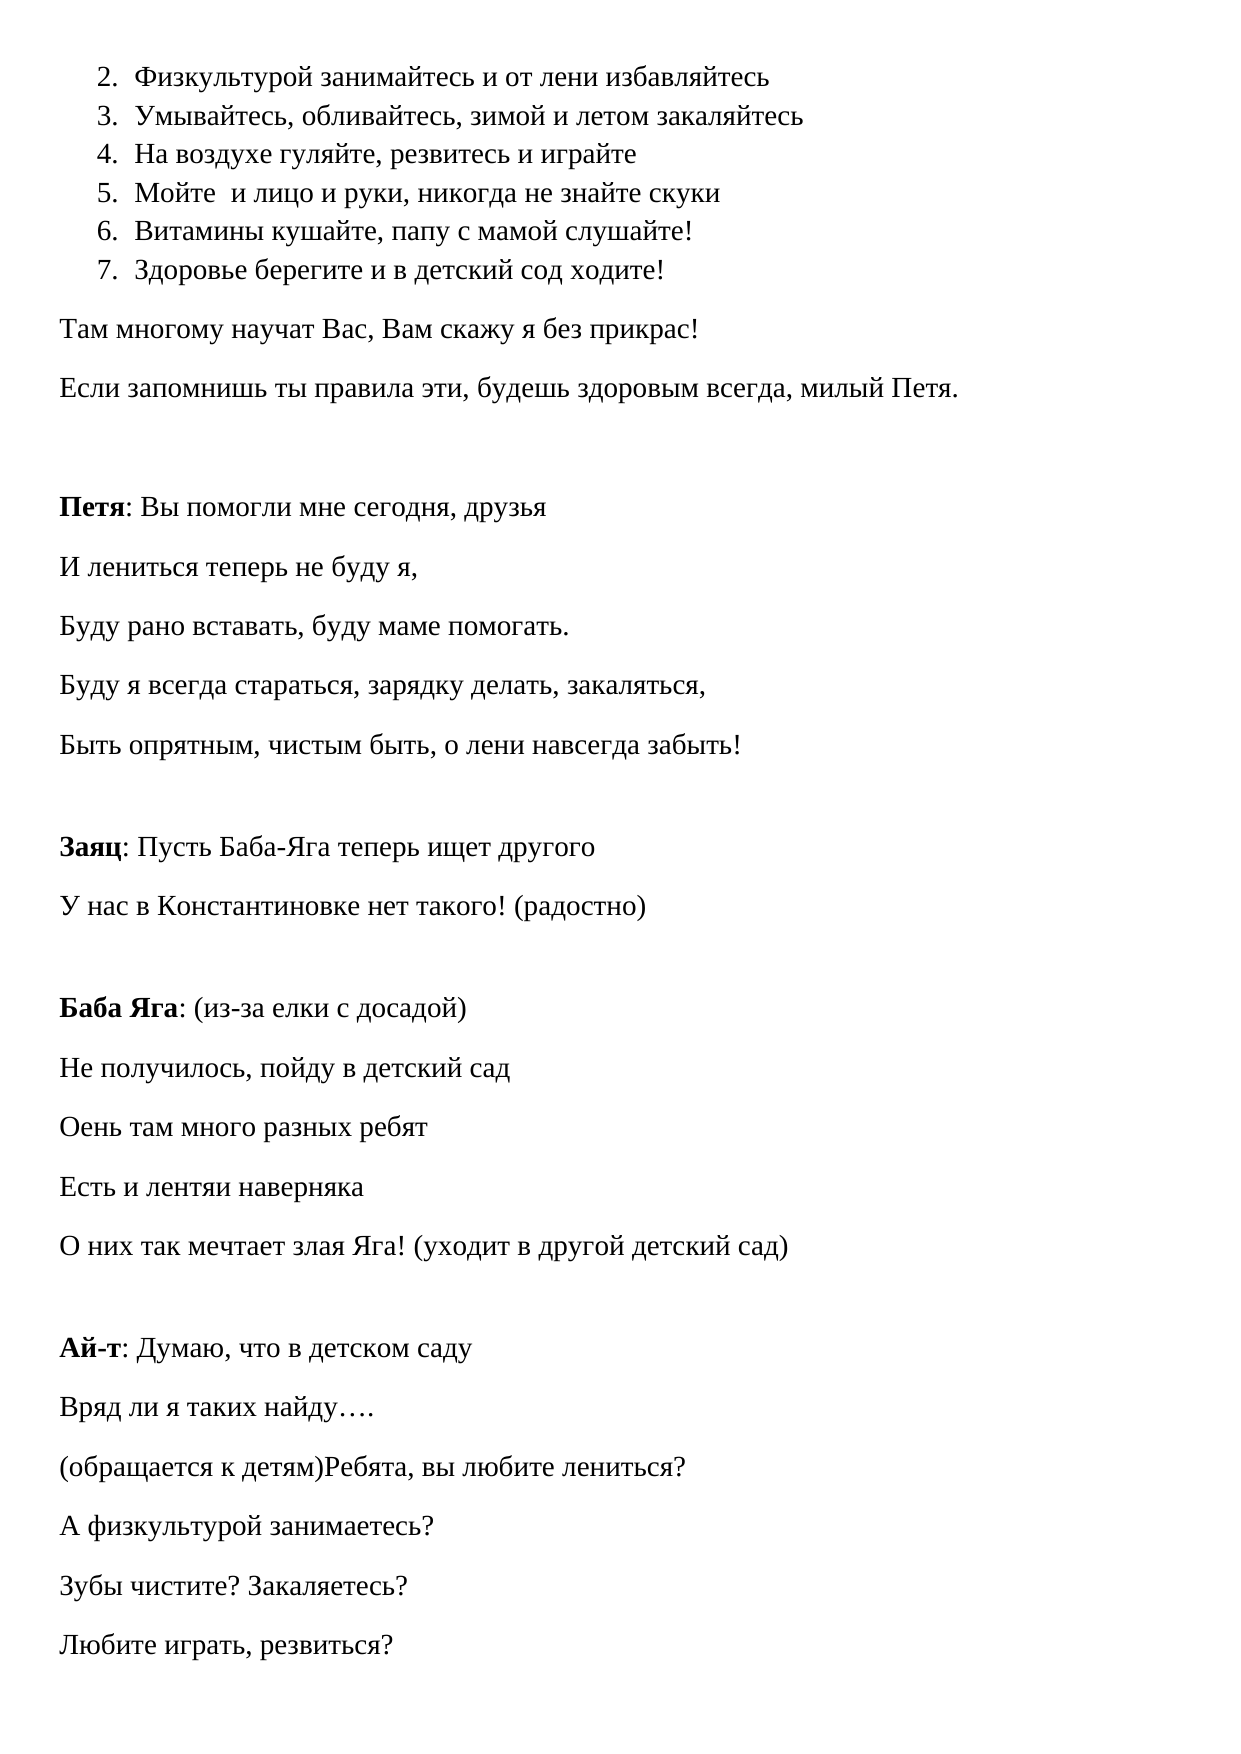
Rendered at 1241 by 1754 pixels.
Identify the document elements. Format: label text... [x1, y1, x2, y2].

text Там многому научат Вас, Вам скажу я без прикрас! [59, 311, 1181, 345]
text Заяц: Пусть Баба-Яга теперь ищет другого [59, 829, 1181, 862]
list Здоровье берегите и в детский сод ходите! [97, 252, 1181, 285]
list Витамины кушайте, папу с мамой слушайте! [97, 213, 1181, 247]
text Быть опрятным, чистым быть, о лени навсегда забыть! [59, 727, 1181, 760]
text (обращается к детям)Ребята, вы любите лениться? [59, 1449, 1181, 1482]
text Баба Яга: (из-за елки с досадой) [59, 991, 1181, 1024]
text Если запомнишь ты правила эти, будешь здоровым всегда, милый Петя. [59, 371, 1181, 404]
text Вряд ли я таких найду…. [59, 1389, 1181, 1423]
list Мойте и лицо и руки, никогда не знайте скуки [97, 175, 1181, 208]
text О них так мечтает злая Яга! (уходит в другой детский сад) [59, 1228, 1181, 1262]
text Ай-т: Думаю, что в детском саду [59, 1330, 1181, 1364]
text И лениться теперь не буду я, [59, 549, 1181, 582]
text Не получилось, пойду в детский сад [59, 1050, 1181, 1083]
list Физкультурой занимайтесь и от лени избавляйтесь [97, 59, 1181, 93]
text Буду я всегда стараться, зарядку делать, закаляться, [59, 667, 1181, 701]
text А физкультурой занимаетесь? [59, 1508, 1181, 1542]
text Петя: Вы помогли мне сегодня, друзья [59, 489, 1181, 523]
text Буду рано вставать, буду маме помогать. [59, 608, 1181, 642]
text У нас в Константиновке нет такого! (радостно) [59, 888, 1181, 922]
text Любите играть, резвиться? [59, 1627, 1181, 1661]
text Оень там много разных ребят [59, 1109, 1181, 1143]
text Зубы чистите? Закаляетесь? [59, 1568, 1181, 1601]
list На воздухе гуляйте, резвитесь и играйте [97, 136, 1181, 170]
text Есть и лентяи наверняка [59, 1169, 1181, 1202]
list Умывайтесь, обливайтесь, зимой и летом закаляйтесь [97, 98, 1181, 131]
